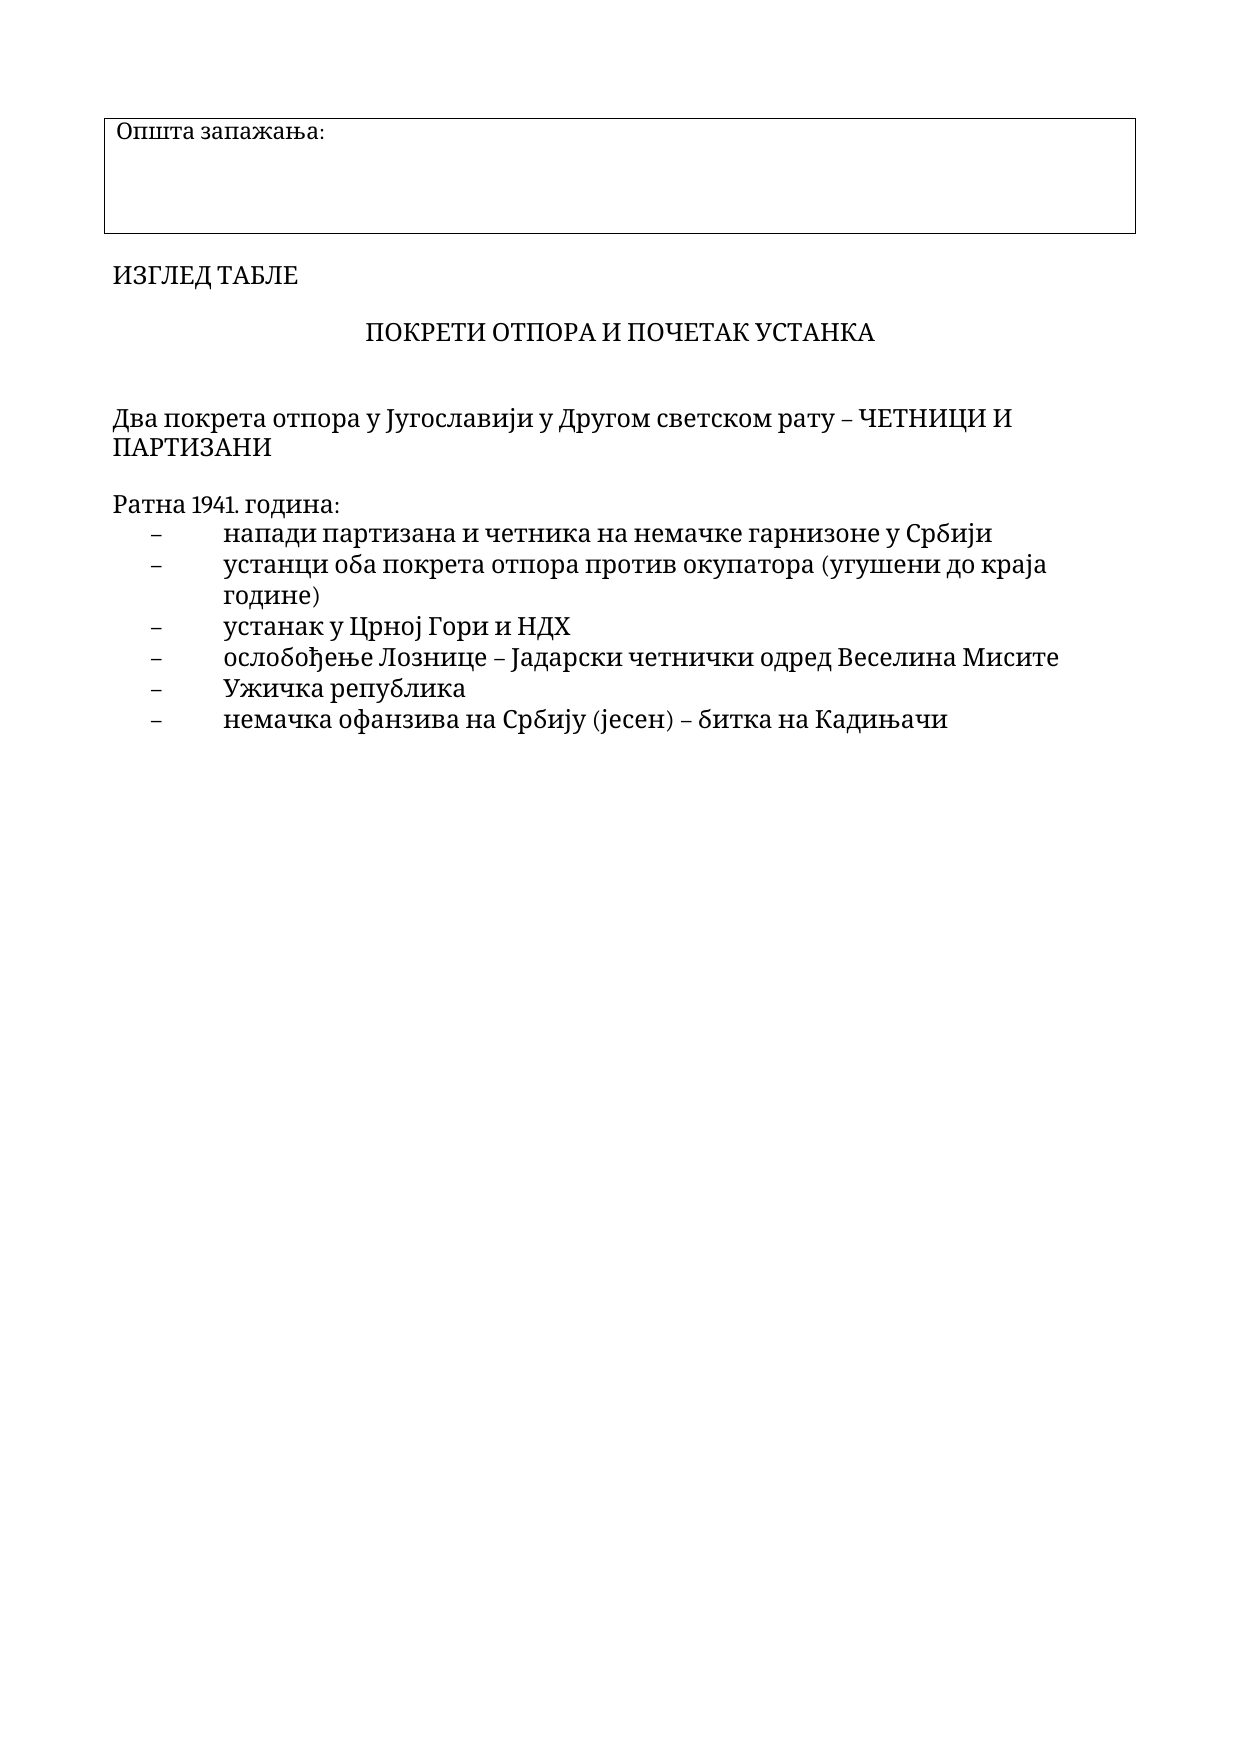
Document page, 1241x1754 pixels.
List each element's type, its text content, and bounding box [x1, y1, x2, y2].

text Ратна 1941. година: [112, 491, 1128, 520]
text Два покрета отпора у Југославији у Другом светском рату – ЧЕТНИЦИ И ПАРТИЗАНИ [112, 405, 1128, 463]
list немачка офанзива на Србију (јесен) – битка на Кадињачи [150, 706, 1128, 735]
text ИЗГЛЕД ТАБЛЕ [112, 262, 1128, 291]
list ослобођење Лознице – Јадарски четнички одред Веселина Мисите [150, 644, 1128, 673]
text ПОКРЕТИ ОТПОРА И ПОЧЕТАК УСТАНКА [112, 319, 1128, 348]
list напади партизана и четника на немачке гарнизоне у Србији [150, 520, 1128, 549]
list устанак у Црној Гори и НДХ [150, 613, 1128, 642]
table_cell Општа запажања: [105, 119, 1135, 232]
list устанци оба покрета отпора против окупатора (угушени до краја године) [150, 551, 1128, 611]
list Ужичка република [150, 675, 1128, 704]
